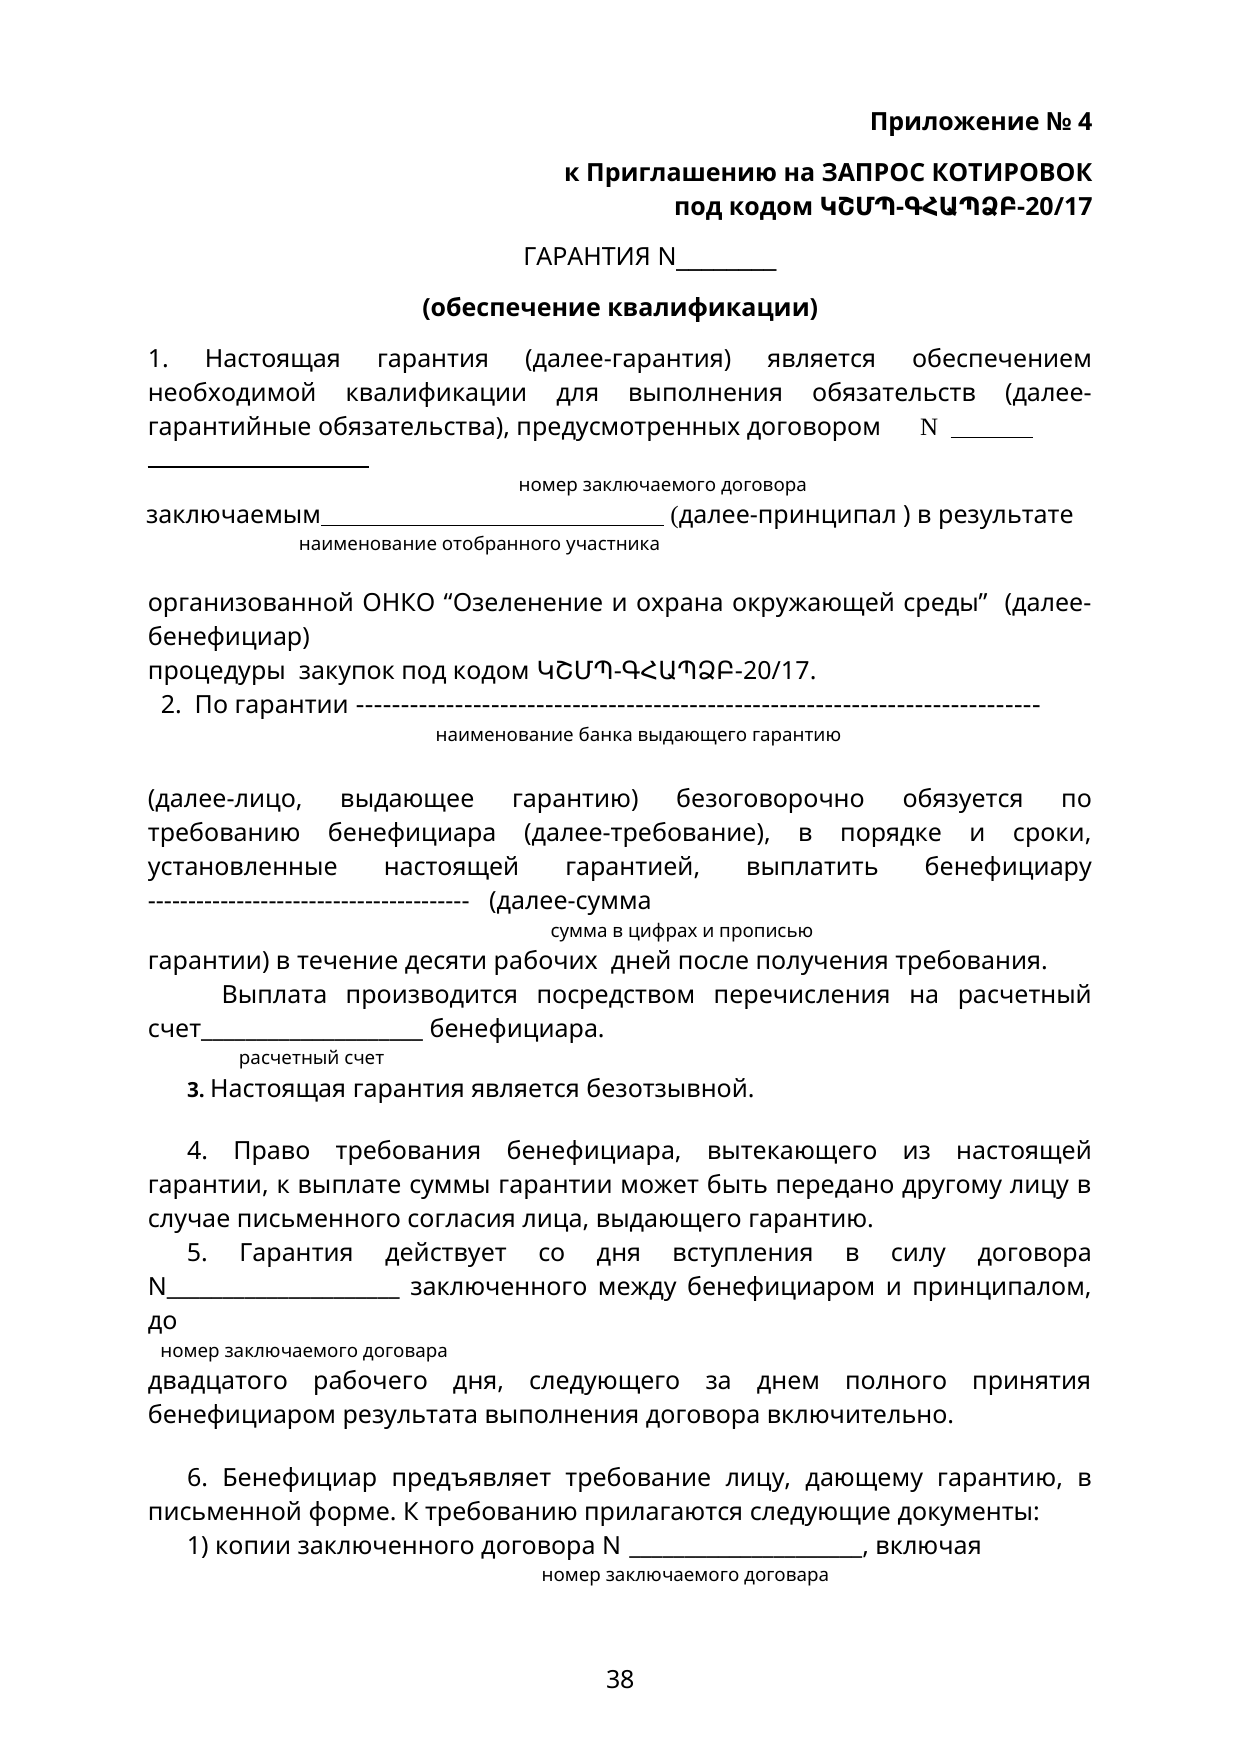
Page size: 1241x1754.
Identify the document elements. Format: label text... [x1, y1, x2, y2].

text (обеспечение квалификации) [207, 290, 1034, 324]
text к Приглашению на ЗАПРОС КОТИРОВОК под кодом ԿՇՄՊ-ԳՀԱՊՁԲ-20/17 [148, 154, 1092, 222]
text Приложение № 4 [148, 103, 1092, 137]
text 6. Бенефициар предъявляет требование лицу, дающему гарантию, в письменной форме. К требованию прилагаются следующие документы: [148, 1459, 1092, 1527]
text организованной ОНКО “Озеленение и охрана окружающей среды” (далее-бенефициар) [148, 585, 1092, 653]
text расчетный счет [148, 1045, 1092, 1070]
text номер заключаемого договара [148, 1561, 1092, 1587]
text ГАРАНТИЯ N________ [148, 239, 1092, 273]
text сумма в цифрах и прописью [148, 917, 1092, 942]
text номер заключаемого договара [148, 1337, 1092, 1363]
text гарантии) в течение десяти рабочих дней после получения требования. [148, 942, 1092, 977]
text наименование отобранного участника [133, 531, 1092, 556]
text 5. Гарантия действует со дня вступления в силу договора N_____________________ заключенного между бенефициаром и принципалом, до [148, 1235, 1092, 1337]
text 4. Право требования бенефициара, вытекающего из настоящей гарантии, к выплате суммы гарантии может быть передано другому лицу в случае письменного согласия лица, выдающего гарантию. [148, 1133, 1092, 1235]
text двадцатого рабочего дня, следующего за днем полного принятия бенефициаром результата выполнения договора включительно. [148, 1363, 1092, 1431]
text Выплата производится посредством перечисления на расчетный счет____________________ бенефициара. [148, 977, 1092, 1045]
text заключаемым (далее-принципал ) в результате [133, 497, 1092, 531]
text процедуры закупок под кодом ԿՇՄՊ-ԳՀԱՊՁԲ-20/17. [148, 653, 1092, 687]
text 2. По гарантии ---------------------------------------------------------------------------- [148, 687, 1092, 721]
text наименование банка выдающего гарантию [148, 721, 1092, 747]
text (далее-лицо, выдающее гарантию) безоговорочно обязуется по требованию бенефициара (далее-требование), в порядке и сроки, установленные настоящей гарантией, выплатить бенефициару ---------------------------------------- (далее-сумма [148, 781, 1092, 917]
text 1) копии заключенного договора N _____________________, включая [148, 1527, 1092, 1561]
text номер заключаемого договора [133, 471, 1092, 497]
text 3. Настоящая гарантия является безотзывной. [148, 1070, 1092, 1104]
text 1. Настоящая гарантия (далее-гарантия) является обеспечением необходимой квалификации для выполнения обязательств (далее-гарантийные обязательства), предусмотренных договором N [148, 340, 1092, 471]
